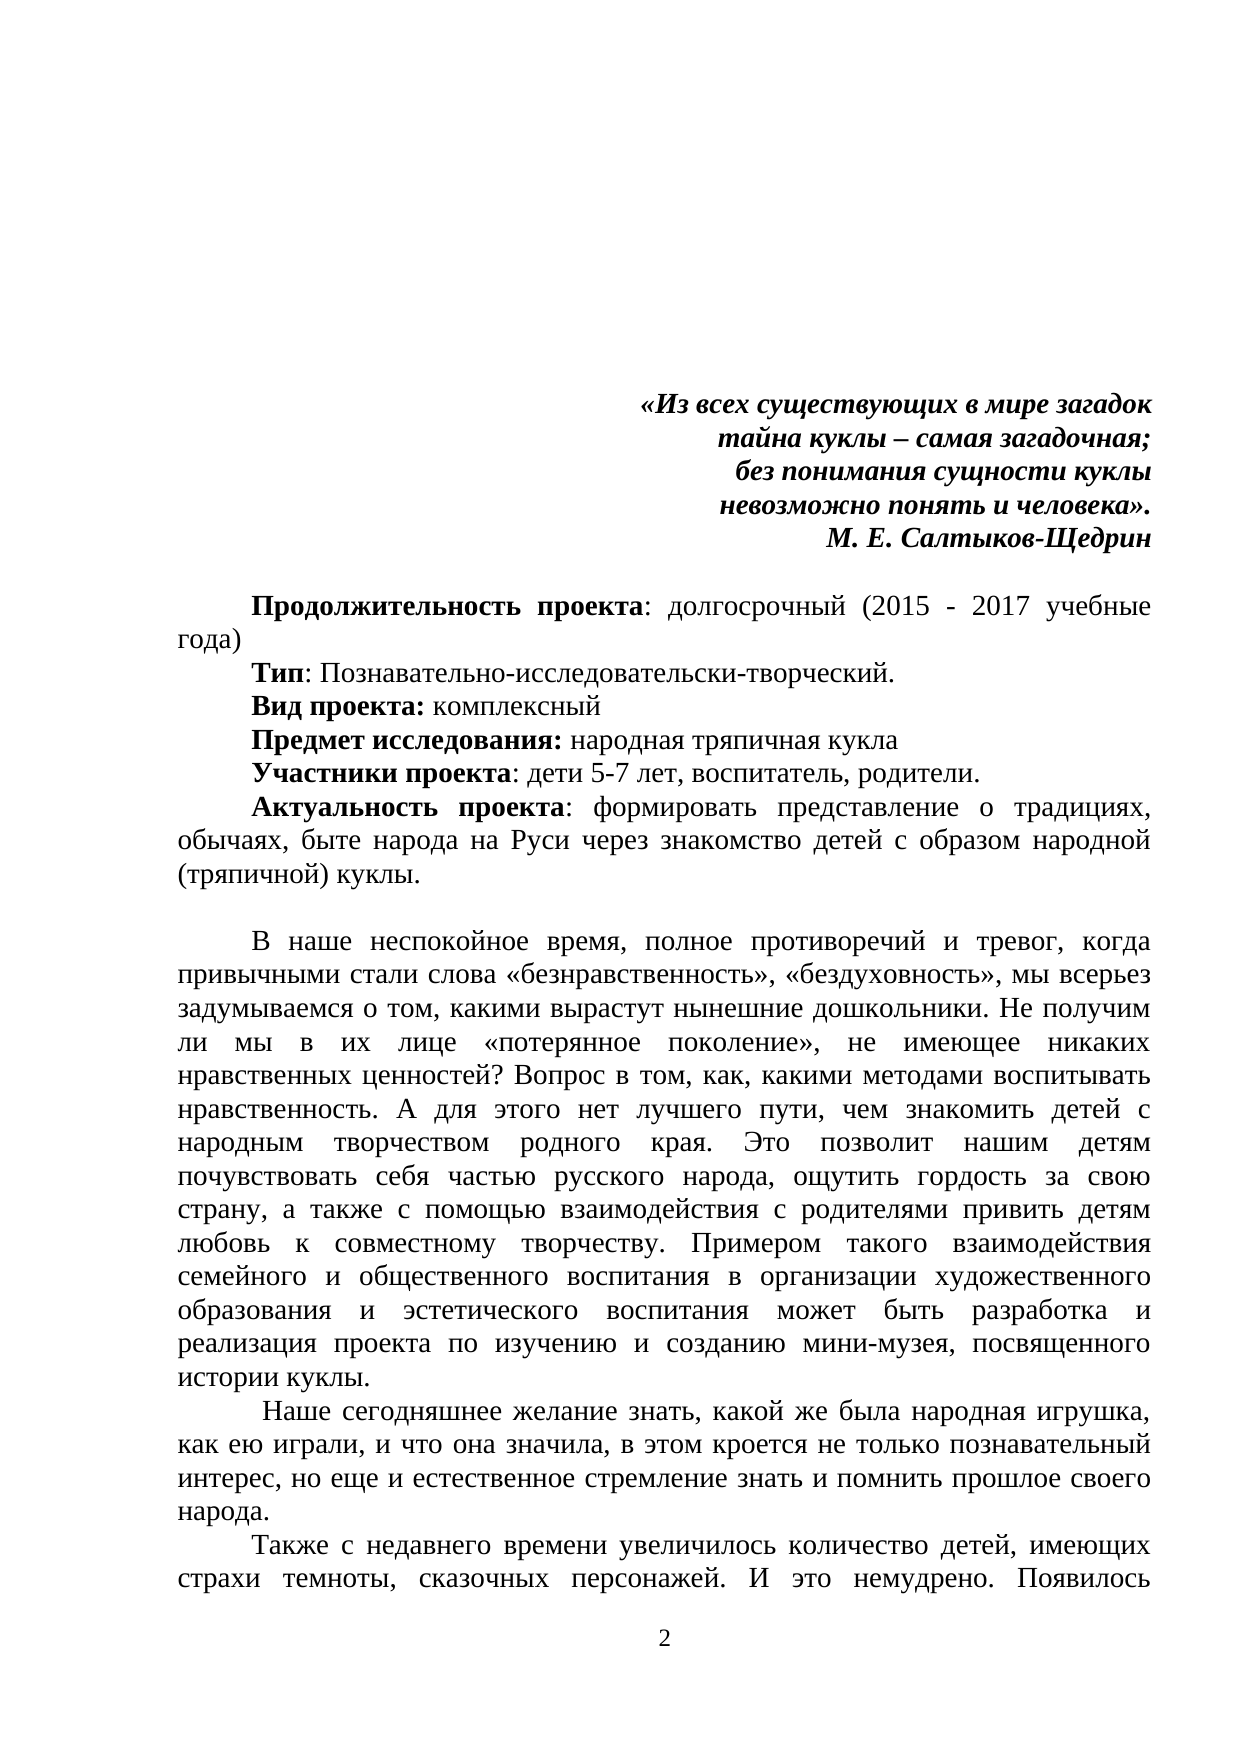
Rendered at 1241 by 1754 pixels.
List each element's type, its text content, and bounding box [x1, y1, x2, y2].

text Предмет исследования: народная тряпичная кукла [177, 722, 1152, 755]
text «Из всех существующих в мире загадок тайна куклы – самая загадочная; без понимания сущности куклы невозможно понять и человека». М. Е. Салтыков-Щедрин [177, 386, 1152, 554]
text Вид проекта: комплексный [177, 688, 1152, 722]
text Участники проекта: дети 5-7 лет, воспитатель, родители. [177, 755, 1152, 789]
text В наше неспокойное время, полное противоречий и тревог, когда привычными стали слова «безнравственность», «бездуховность», мы всерьез задумываемся о том, какими вырастут нынешние дошкольники. Не получим ли мы в их лице «потерянное поколение», не имеющее никаких нравственных ценностей? Вопрос в том, как, какими методами воспитывать нравственность. А для этого нет лучшего пути, чем знакомить детей с народным творчеством родного края. Это позволит нашим детям почувствовать себя частью русского народа, ощутить гордость за свою страну, а также с помощью взаимодействия с родителями привить детям любовь к совместному творчеству. Примером такого взаимодействия семейного и общественного воспитания в организации художественного образования и эстетического воспитания может быть разработка и реализация проекта по изучению и созданию мини-музея, посвященного истории куклы. [177, 923, 1152, 1393]
text Тип: Познавательно-исследовательски-творческий. [177, 655, 1152, 688]
text Наше сегодняшнее желание знать, какой же была народная игрушка, как ею играли, и что она значила, в этом кроется не только познавательный интерес, но еще и естественное стремление знать и помнить прошлое своего народа. [177, 1393, 1152, 1527]
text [177, 1527, 1152, 1594]
text Актуальность проекта: формировать представление о традициях, обычаях, быте народа на Руси через знакомство детей с образом народной (тряпичной) куклы. [177, 789, 1152, 889]
text Продолжительность проекта: долгосрочный (2015 - 2017 учебные года) [177, 588, 1152, 655]
